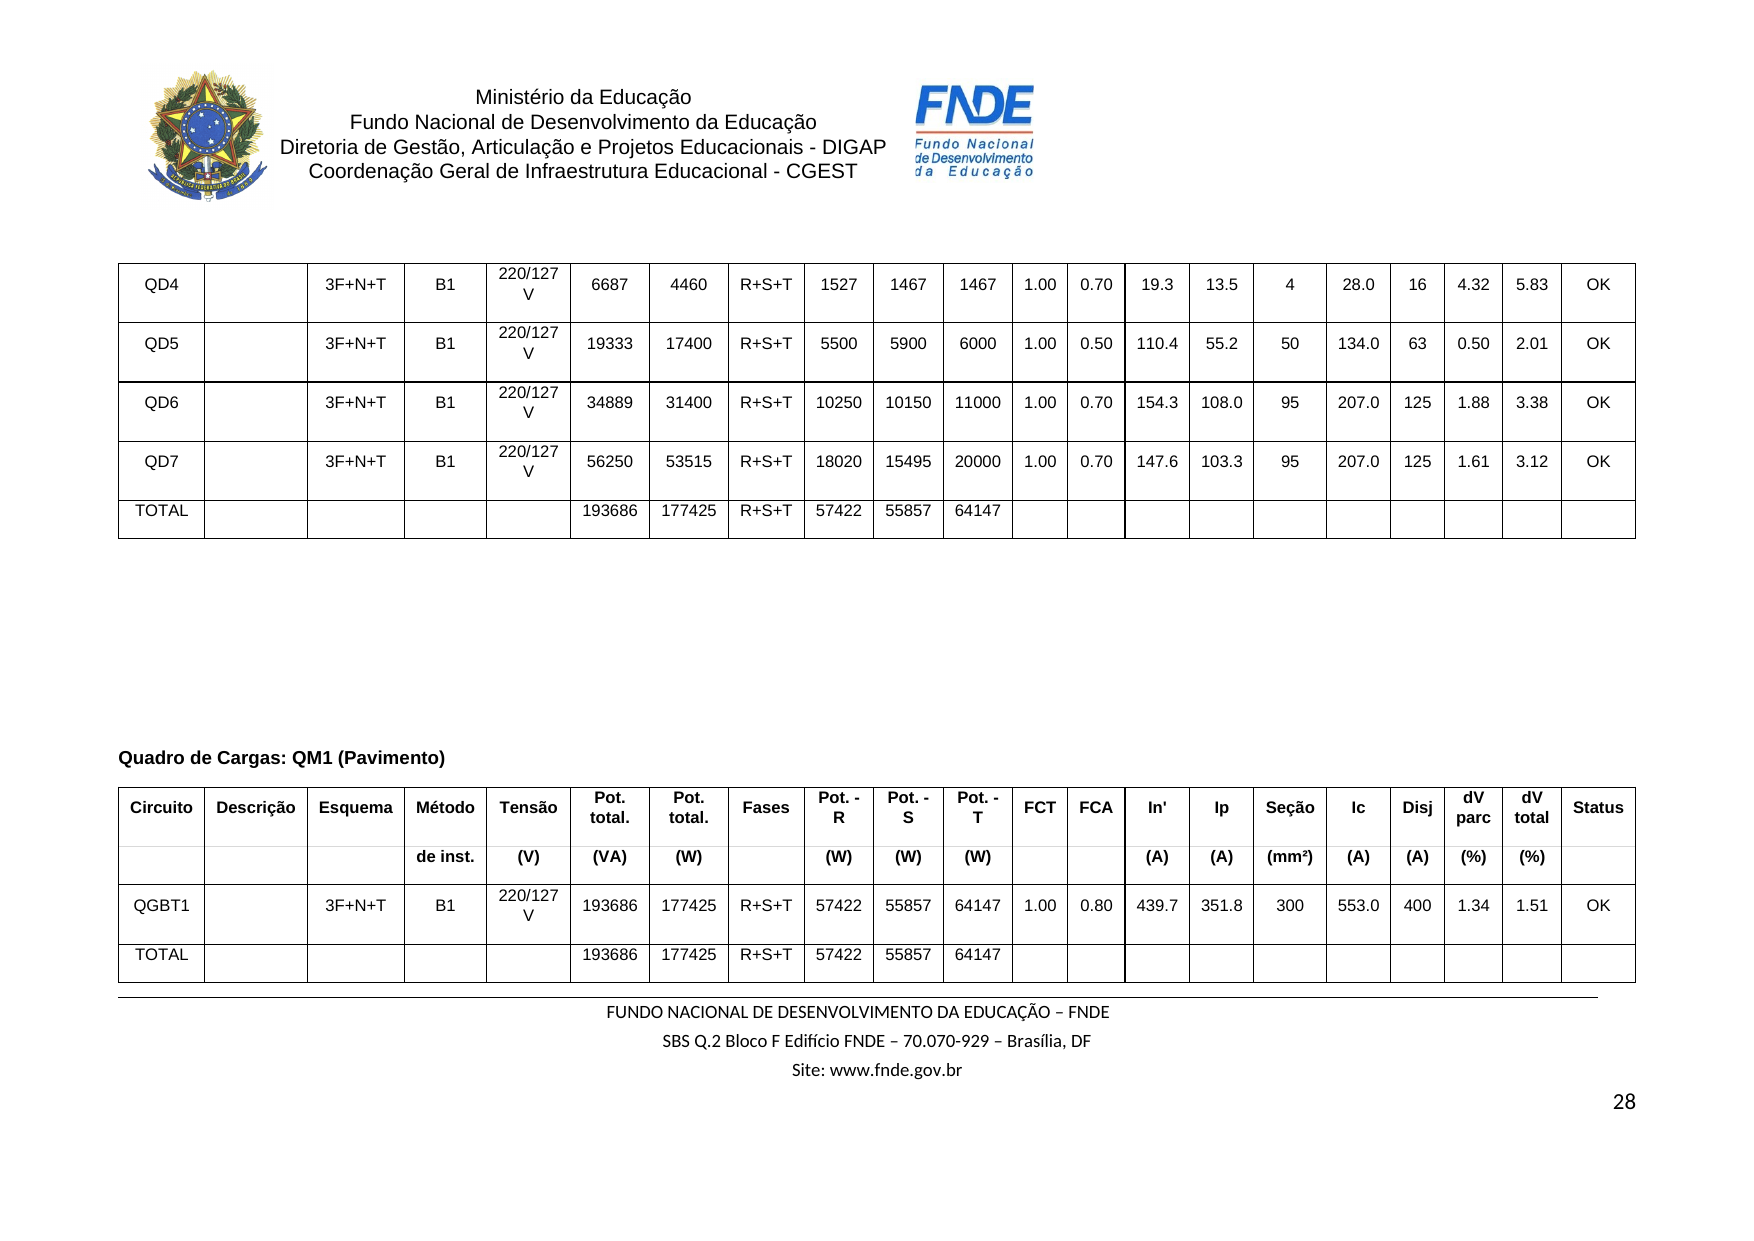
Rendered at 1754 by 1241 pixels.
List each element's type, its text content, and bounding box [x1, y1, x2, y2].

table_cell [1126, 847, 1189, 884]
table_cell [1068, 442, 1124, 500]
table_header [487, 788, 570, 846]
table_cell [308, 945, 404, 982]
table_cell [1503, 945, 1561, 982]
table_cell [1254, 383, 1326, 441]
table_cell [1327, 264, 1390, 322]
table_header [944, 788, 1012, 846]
text Quadro de Cargas: QM1 (Pavimento) [118, 747, 1636, 768]
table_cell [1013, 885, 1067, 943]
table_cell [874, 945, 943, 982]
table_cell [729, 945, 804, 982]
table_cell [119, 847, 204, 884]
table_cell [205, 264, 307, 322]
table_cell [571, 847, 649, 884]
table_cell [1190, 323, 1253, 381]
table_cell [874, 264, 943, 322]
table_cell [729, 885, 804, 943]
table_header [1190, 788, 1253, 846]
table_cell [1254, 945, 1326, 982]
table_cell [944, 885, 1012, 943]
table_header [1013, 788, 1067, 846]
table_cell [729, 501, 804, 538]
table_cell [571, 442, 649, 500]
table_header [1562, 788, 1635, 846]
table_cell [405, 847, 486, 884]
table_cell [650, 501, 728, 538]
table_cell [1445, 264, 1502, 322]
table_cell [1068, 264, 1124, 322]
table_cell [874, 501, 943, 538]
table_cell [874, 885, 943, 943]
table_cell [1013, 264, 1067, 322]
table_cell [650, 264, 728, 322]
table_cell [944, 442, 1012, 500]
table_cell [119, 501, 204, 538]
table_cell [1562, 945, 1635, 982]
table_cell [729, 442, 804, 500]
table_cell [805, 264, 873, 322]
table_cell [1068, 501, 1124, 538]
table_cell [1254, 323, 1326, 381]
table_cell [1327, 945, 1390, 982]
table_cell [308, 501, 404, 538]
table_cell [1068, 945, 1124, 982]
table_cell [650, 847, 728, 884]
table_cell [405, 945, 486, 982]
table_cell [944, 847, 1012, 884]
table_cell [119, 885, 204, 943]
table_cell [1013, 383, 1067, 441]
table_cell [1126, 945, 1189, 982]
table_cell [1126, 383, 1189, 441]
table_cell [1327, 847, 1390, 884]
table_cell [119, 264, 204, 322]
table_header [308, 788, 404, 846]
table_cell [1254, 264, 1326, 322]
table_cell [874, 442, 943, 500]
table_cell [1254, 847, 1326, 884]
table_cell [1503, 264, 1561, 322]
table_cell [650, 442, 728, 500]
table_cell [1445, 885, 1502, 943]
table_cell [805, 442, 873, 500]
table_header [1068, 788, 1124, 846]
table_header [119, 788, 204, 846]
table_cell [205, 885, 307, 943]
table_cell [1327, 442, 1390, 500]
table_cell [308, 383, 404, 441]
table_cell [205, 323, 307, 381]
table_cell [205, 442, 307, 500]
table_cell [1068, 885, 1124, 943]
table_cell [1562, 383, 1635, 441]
picture [139, 63, 274, 210]
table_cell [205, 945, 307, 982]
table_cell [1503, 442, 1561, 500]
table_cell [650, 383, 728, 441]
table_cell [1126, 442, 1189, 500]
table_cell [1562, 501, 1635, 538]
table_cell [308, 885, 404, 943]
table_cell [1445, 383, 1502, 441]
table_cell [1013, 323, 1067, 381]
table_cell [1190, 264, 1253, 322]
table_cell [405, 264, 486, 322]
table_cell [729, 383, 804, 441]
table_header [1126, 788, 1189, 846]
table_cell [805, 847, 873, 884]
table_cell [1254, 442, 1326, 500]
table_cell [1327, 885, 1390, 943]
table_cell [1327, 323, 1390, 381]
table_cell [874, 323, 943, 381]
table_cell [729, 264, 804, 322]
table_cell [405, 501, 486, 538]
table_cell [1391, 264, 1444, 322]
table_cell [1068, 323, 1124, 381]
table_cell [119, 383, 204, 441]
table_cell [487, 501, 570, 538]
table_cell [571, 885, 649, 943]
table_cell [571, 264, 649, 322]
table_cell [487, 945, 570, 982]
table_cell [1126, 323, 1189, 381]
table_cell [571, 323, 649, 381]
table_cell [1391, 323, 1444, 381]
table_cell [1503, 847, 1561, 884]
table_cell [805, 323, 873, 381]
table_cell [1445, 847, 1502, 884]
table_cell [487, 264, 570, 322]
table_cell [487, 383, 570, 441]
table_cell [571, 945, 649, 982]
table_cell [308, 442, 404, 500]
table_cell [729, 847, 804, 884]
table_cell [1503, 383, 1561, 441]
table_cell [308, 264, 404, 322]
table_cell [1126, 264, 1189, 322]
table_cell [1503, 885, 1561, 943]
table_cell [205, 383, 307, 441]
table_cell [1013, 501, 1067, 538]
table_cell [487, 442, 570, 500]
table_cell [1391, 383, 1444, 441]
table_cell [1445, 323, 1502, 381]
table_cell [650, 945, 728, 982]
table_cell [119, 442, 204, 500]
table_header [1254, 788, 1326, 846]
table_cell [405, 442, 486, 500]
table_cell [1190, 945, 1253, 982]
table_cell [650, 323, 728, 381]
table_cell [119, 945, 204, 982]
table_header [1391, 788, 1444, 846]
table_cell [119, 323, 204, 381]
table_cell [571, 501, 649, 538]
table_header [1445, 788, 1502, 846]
picture [915, 78, 1034, 183]
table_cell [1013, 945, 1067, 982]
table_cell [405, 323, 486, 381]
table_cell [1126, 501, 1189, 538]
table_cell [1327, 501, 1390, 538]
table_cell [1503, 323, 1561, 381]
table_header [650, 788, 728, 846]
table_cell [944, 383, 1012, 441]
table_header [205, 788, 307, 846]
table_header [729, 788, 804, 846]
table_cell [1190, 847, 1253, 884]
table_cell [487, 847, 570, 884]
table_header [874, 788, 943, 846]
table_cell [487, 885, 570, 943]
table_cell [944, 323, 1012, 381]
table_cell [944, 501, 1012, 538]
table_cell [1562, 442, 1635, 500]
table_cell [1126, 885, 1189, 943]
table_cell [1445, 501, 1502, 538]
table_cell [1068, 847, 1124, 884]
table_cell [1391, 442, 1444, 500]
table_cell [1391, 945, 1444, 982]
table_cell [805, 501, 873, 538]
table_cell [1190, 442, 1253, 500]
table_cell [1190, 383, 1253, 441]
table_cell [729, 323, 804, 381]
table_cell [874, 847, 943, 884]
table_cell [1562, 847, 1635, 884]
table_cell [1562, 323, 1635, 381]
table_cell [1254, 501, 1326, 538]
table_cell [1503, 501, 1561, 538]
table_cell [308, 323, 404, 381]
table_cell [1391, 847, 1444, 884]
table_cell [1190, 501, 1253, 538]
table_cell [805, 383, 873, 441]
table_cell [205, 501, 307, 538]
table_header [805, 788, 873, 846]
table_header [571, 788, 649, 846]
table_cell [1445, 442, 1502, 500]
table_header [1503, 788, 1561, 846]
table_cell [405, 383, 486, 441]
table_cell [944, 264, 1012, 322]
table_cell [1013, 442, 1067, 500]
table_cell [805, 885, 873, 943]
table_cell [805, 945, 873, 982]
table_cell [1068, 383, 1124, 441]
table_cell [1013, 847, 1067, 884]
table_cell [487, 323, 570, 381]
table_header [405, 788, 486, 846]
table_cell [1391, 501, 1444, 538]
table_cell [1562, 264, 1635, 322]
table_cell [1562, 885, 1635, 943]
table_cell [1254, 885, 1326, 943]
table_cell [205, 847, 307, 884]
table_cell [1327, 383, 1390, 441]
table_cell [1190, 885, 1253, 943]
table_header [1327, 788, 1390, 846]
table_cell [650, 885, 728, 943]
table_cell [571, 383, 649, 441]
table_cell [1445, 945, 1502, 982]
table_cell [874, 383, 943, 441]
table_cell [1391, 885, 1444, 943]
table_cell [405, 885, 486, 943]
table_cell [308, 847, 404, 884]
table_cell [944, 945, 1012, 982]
